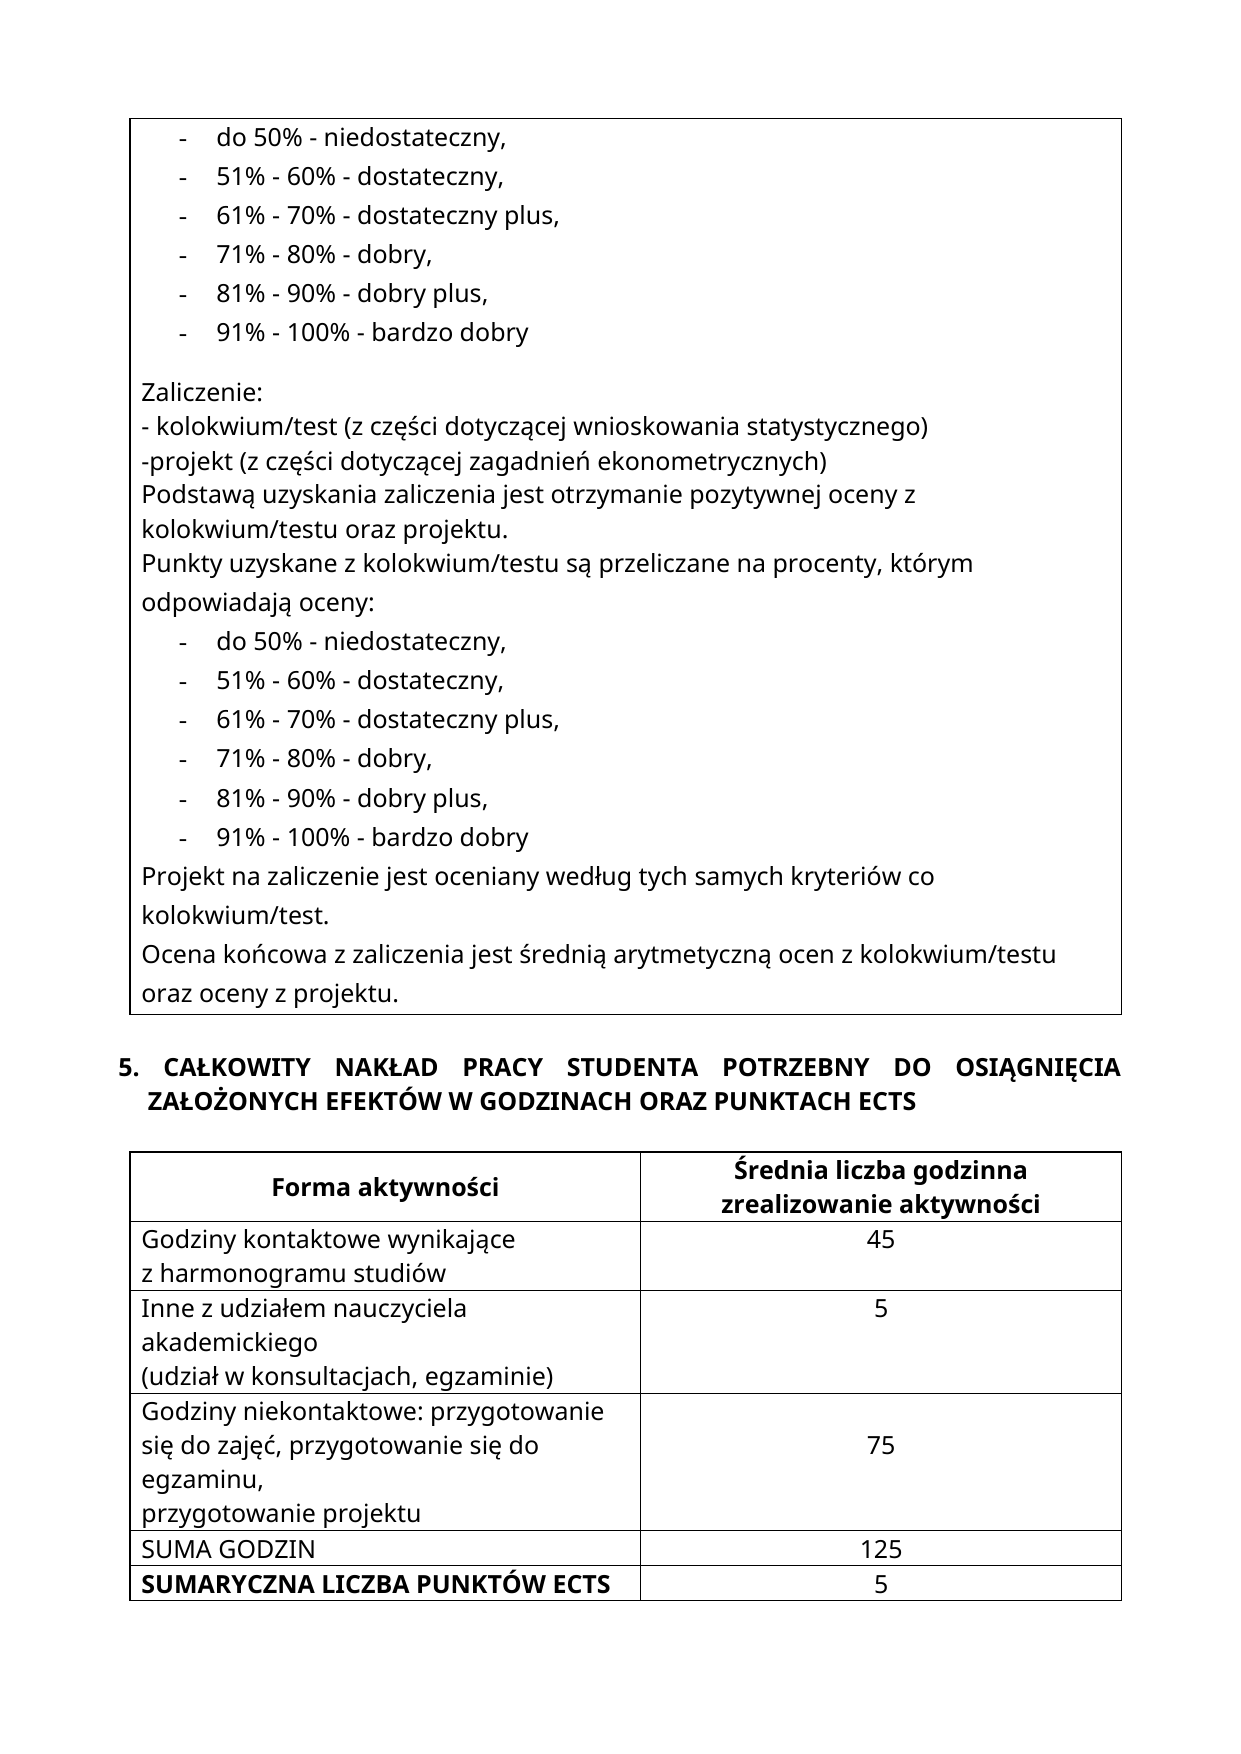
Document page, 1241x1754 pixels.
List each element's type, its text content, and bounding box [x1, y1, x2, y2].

table_cell SUMARYCZNA LICZBA PUNKTÓW ECTS [131, 1566, 640, 1600]
table_cell 45 [641, 1222, 1121, 1290]
table_cell 5 [641, 1291, 1121, 1393]
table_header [131, 119, 1121, 1014]
table_cell Godziny niekontaktowe: przygotowanie się do zajęć, przygotowanie się do egzaminu, przygotowanie projektu [131, 1394, 640, 1530]
table_cell Inne z udziałem nauczyciela akademickiego (udział w konsultacjach, egzaminie) [131, 1291, 640, 1393]
table_header Średnia liczba godzinna zrealizowanie aktywności [641, 1153, 1121, 1221]
table_cell SUMA GODZIN [131, 1531, 640, 1565]
table_header Forma aktywności [131, 1153, 640, 1221]
table_cell 125 [641, 1531, 1121, 1565]
table_cell Godziny kontaktowe wynikające z harmonogramu studiów [131, 1222, 640, 1290]
table_cell 75 [641, 1394, 1121, 1530]
table_cell 5 [641, 1566, 1121, 1600]
text 5. CAŁKOWITY NAKŁAD PRACY STUDENTA POTRZEBNY DO OSIĄGNIĘCIA ZAŁOŻONYCH EFEKTÓW W GODZINACH ORAZ PUNKTACH ECTS [118, 1049, 1122, 1117]
